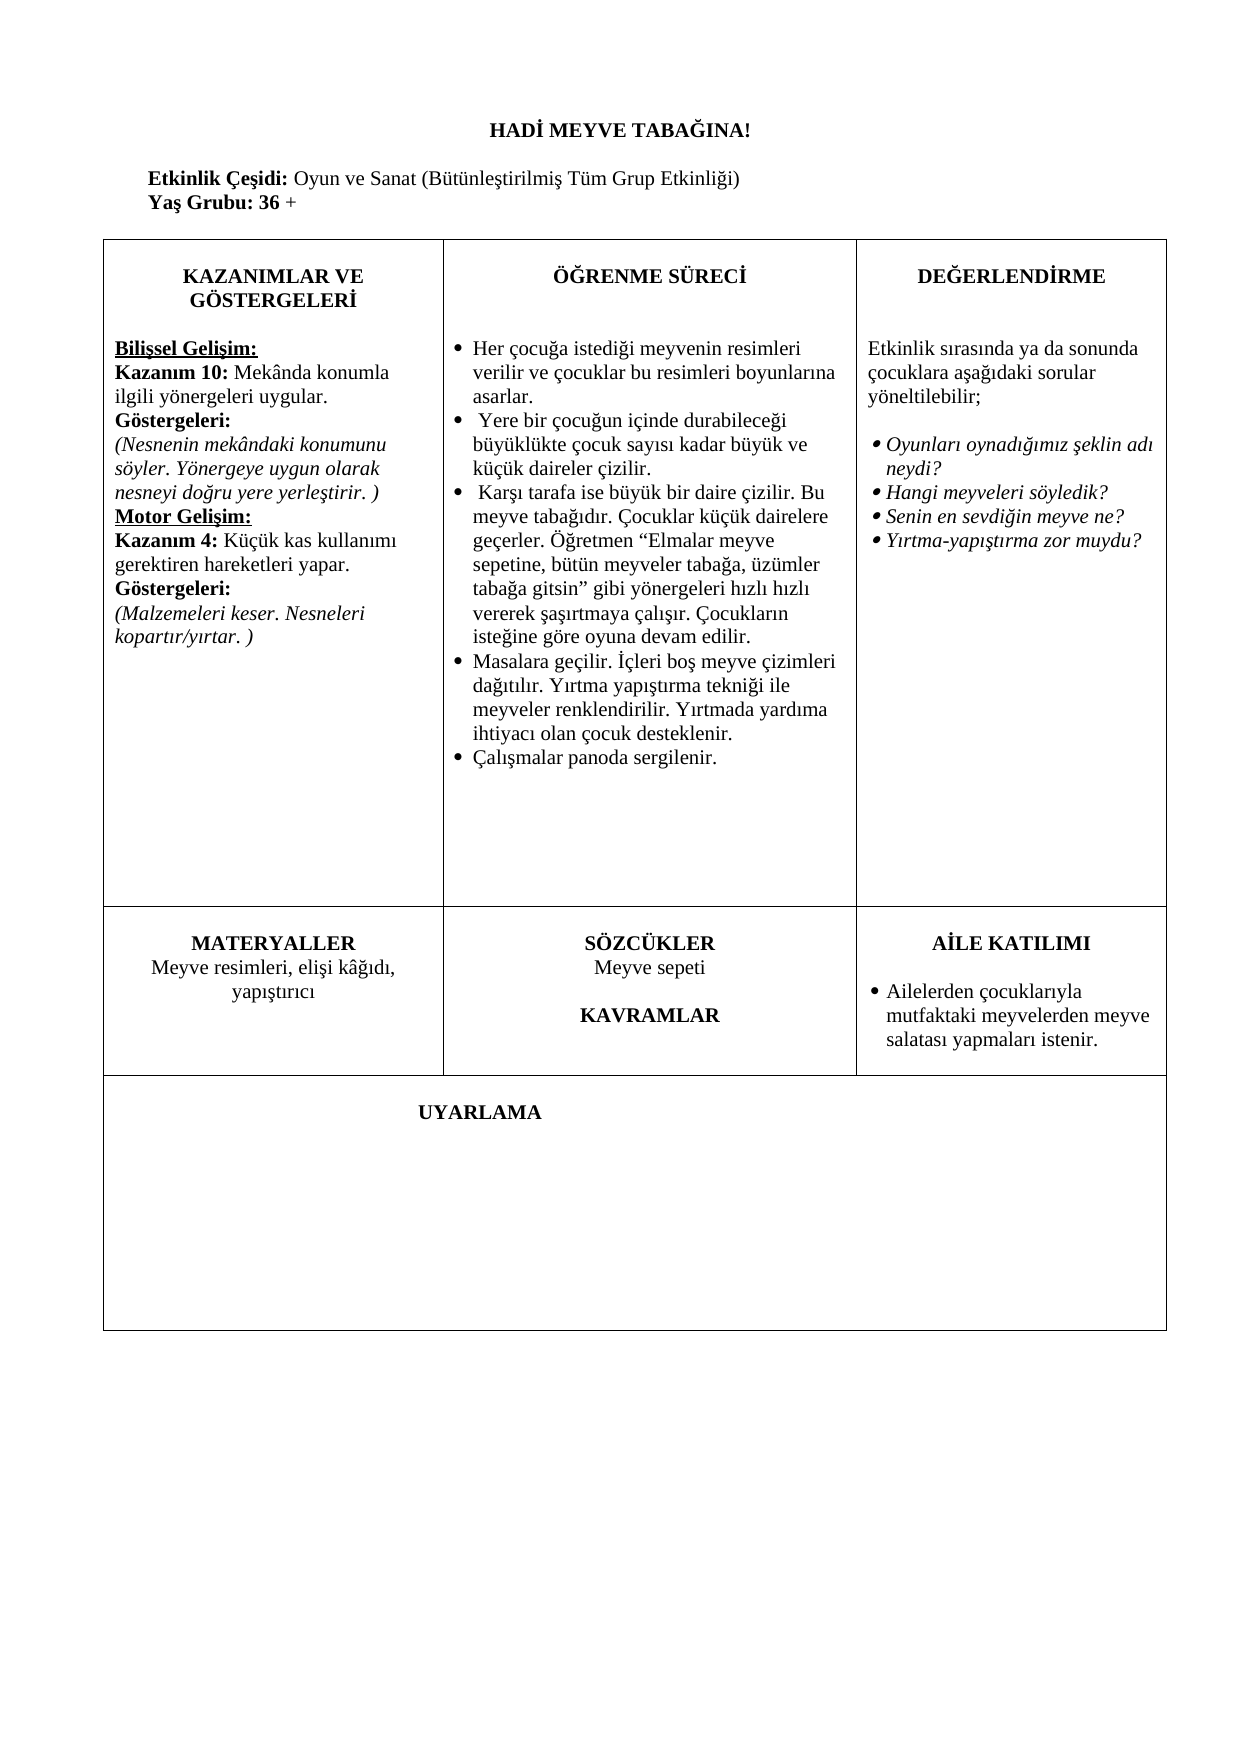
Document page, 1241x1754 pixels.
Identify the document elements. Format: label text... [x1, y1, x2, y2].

text Yaş Grubu: 36 + [148, 190, 1092, 214]
table_header DEĞERLENDİRME Etkinlik sırasında ya da sonunda çocuklara aşağıdaki sorular yöneltilebilir; Oyunları oynadığımız şeklin adı neydi? Hangi meyveleri söyledik? Senin en sevdiğin meyve ne? Yırtma-yapıştırma zor muydu? [857, 240, 1166, 906]
table_cell AİLE KATILIMI Ailelerden çocuklarıyla mutfaktaki meyvelerden meyve salatası yapmaları istenir. [857, 907, 1166, 1075]
text HADİ MEYVE TABAĞINA! [148, 118, 1092, 142]
table_header ÖĞRENME SÜRECİ Her çocuğa istediği meyvenin resimleri verilir ve çocuklar bu resimleri boyunlarına asarlar. Yere bir çocuğun içinde durabileceği büyüklükte çocuk sayısı kadar büyük ve küçük daireler çizilir. Karşı tarafa ise büyük bir daire çizilir. Bu meyve tabağıdır. Çocuklar küçük dairelere geçerler. Öğretmen “Elmalar meyve sepetine, bütün meyveler tabağa, üzümler tabağa gitsin” gibi yönergeleri hızlı hızlı vererek şaşırtmaya çalışır. Çocukların isteğine göre oyuna devam edilir. Masalara geçilir. İçleri boş meyve çizimleri dağıtılır. Yırtma yapıştırma tekniği ile meyveler renklendirilir. Yırtmada yardıma ihtiyacı olan çocuk desteklenir. Çalışmalar panoda sergilenir. [444, 240, 856, 906]
table_cell MATERYALLER Meyve resimleri, elişi kâğıdı, yapıştırıcı [104, 907, 443, 1075]
table_cell [856, 1076, 1166, 1330]
text Etkinlik Çeşidi: Oyun ve Sanat (Bütünleştirilmiş Tüm Grup Etkinliği) [148, 166, 1092, 190]
table_header KAZANIMLAR VE GÖSTERGELERİ Bilişsel Gelişim: Kazanım 10: Mekânda konumla ilgili yönergeleri uygular. Göstergeleri: (Nesnenin mekândaki konumunu söyler. Yönergeye uygun olarak nesneyi doğru yere yerleştirir. ) Motor Gelişim: Kazanım 4: Küçük kas kullanımı gerektiren hareketleri yapar. Göstergeleri: (Malzemeleri keser. Nesneleri kopartır/yırtar. ) [104, 240, 443, 906]
table_cell UYARLAMA [104, 1076, 856, 1330]
table_cell SÖZCÜKLER Meyve sepeti KAVRAMLAR [444, 907, 856, 1075]
